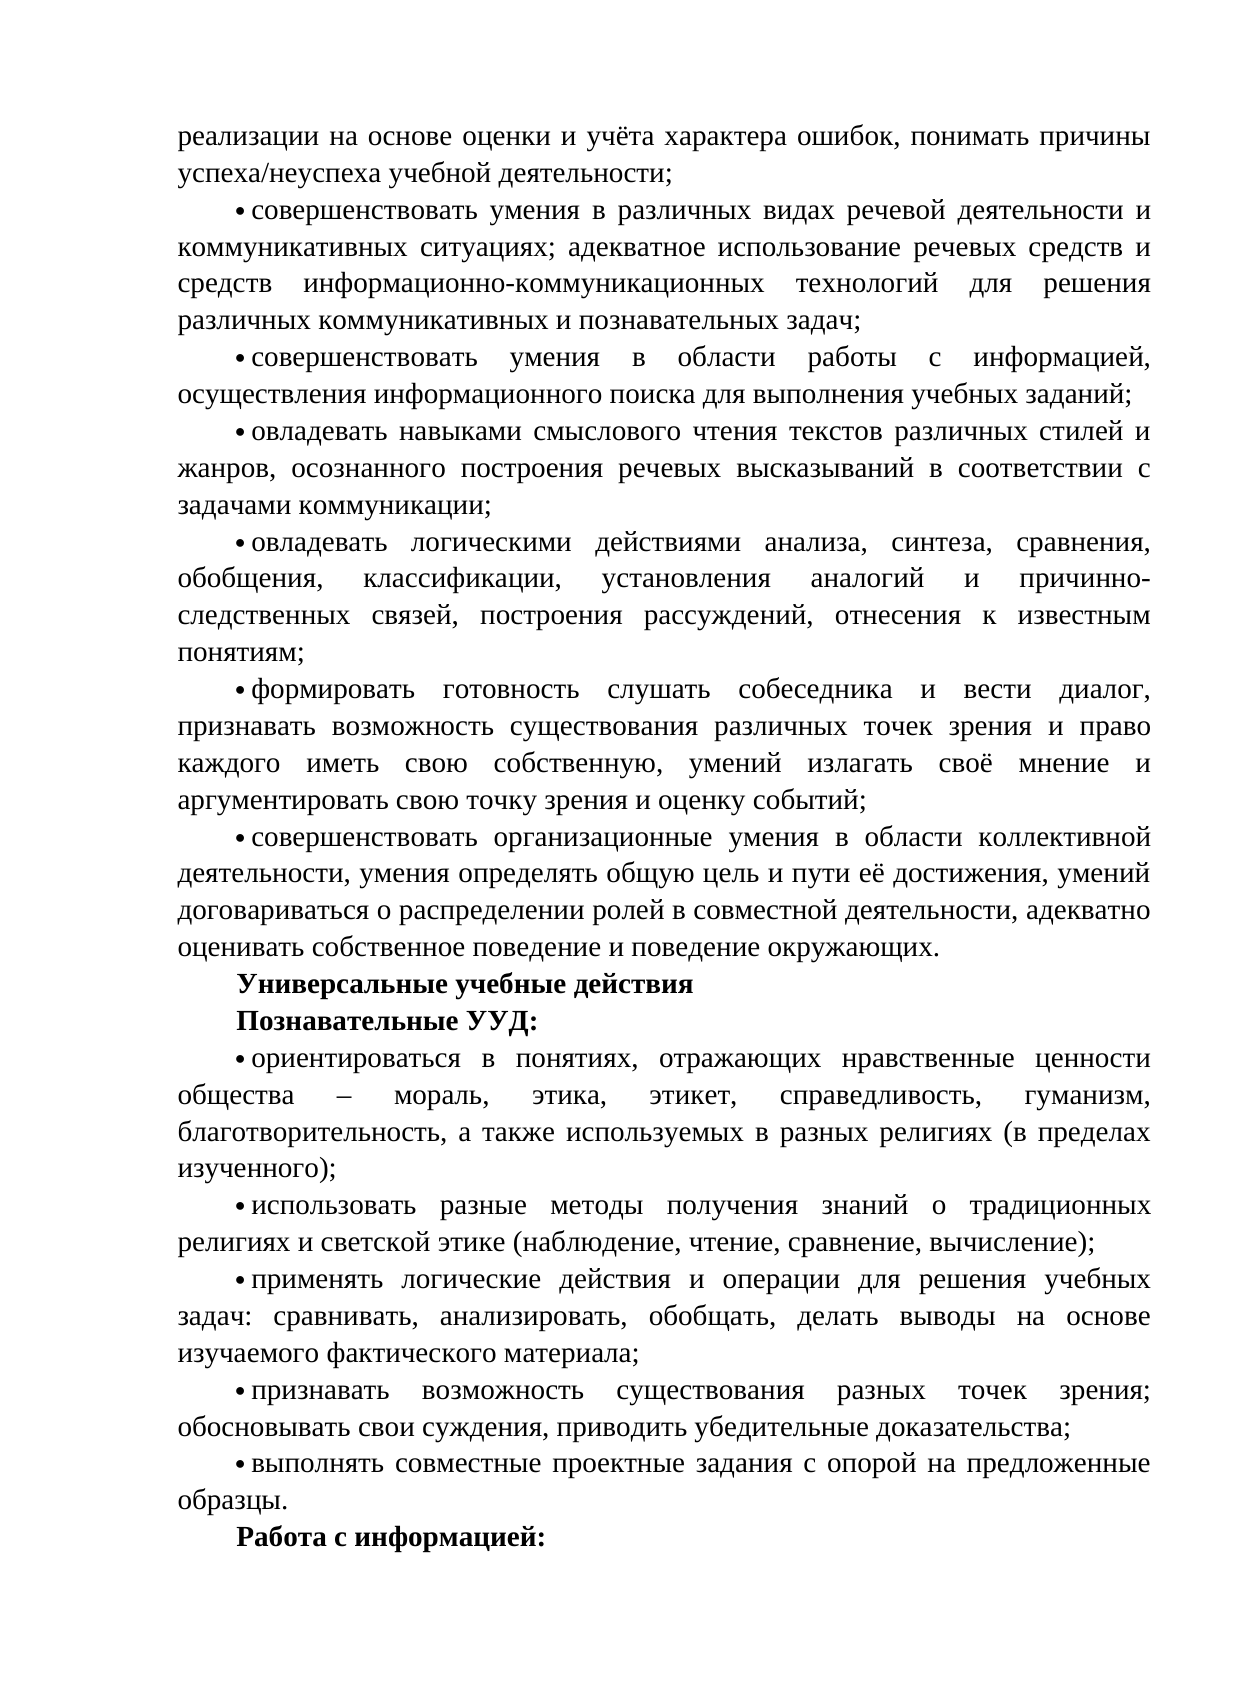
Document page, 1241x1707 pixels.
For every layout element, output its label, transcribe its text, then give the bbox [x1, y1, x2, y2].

list овладевать логическими действиями анализа, синтеза, сравнения, обобщения, классификации, установления аналогий и причинно-следственных связей, построения рассуждений, отнесения к известным понятиям; [177, 524, 1152, 668]
list формировать готовность слушать собеседника и вести диалог, признавать возможность существования различных точек зрения и право каждого иметь свою собственную, умений излагать своё мнение и аргументировать свою точку зрения и оценку событий; [177, 671, 1152, 815]
list признавать возможность существования разных точек зрения; обосновывать свои суждения, приводить убедительные доказательства; [177, 1372, 1152, 1442]
list совершенствовать умения в области работы с информацией, осуществления информационного поиска для выполнения учебных заданий; [177, 339, 1152, 410]
list применять логические действия и операции для решения учебных задач: сравнивать, анализировать, обобщать, делать выводы на основе изучаемого фактического материала; [177, 1261, 1152, 1368]
text Универсальные учебные действия [177, 966, 1152, 1000]
list использовать разные методы получения знаний о традиционных религиях и светской этике (наблюдение, чтение, сравнение, вычисление); [177, 1187, 1152, 1258]
list совершенствовать умения в различных видах речевой деятельности и коммуникативных ситуациях; адекватное использование речевых средств и средств информационно-коммуникационных технологий для решения различных коммуникативных и познавательных задач; [177, 192, 1152, 336]
list выполнять совместные проектные задания с опорой на предложенные образцы. [177, 1446, 1152, 1516]
text Работа с информацией: [177, 1519, 1152, 1553]
list овладевать навыками смыслового чтения текстов различных стилей и жанров, осознанного построения речевых высказываний в соответствии с задачами коммуникации; [177, 413, 1152, 520]
list совершенствовать организационные умения в области коллективной деятельности, умения определять общую цель и пути её достижения, умений договариваться о распределении ролей в совместной деятельности, адекватно оценивать собственное поведение и поведение окружающих. [177, 819, 1152, 963]
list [177, 118, 1152, 188]
text Познавательные УУД: [177, 1003, 1152, 1037]
list ориентироваться в понятиях, отражающих нравственные ценности общества – мораль, этика, этикет, справедливость, гуманизм, благотворительность, а также используемых в разных религиях (в пределах изученного); [177, 1040, 1152, 1184]
